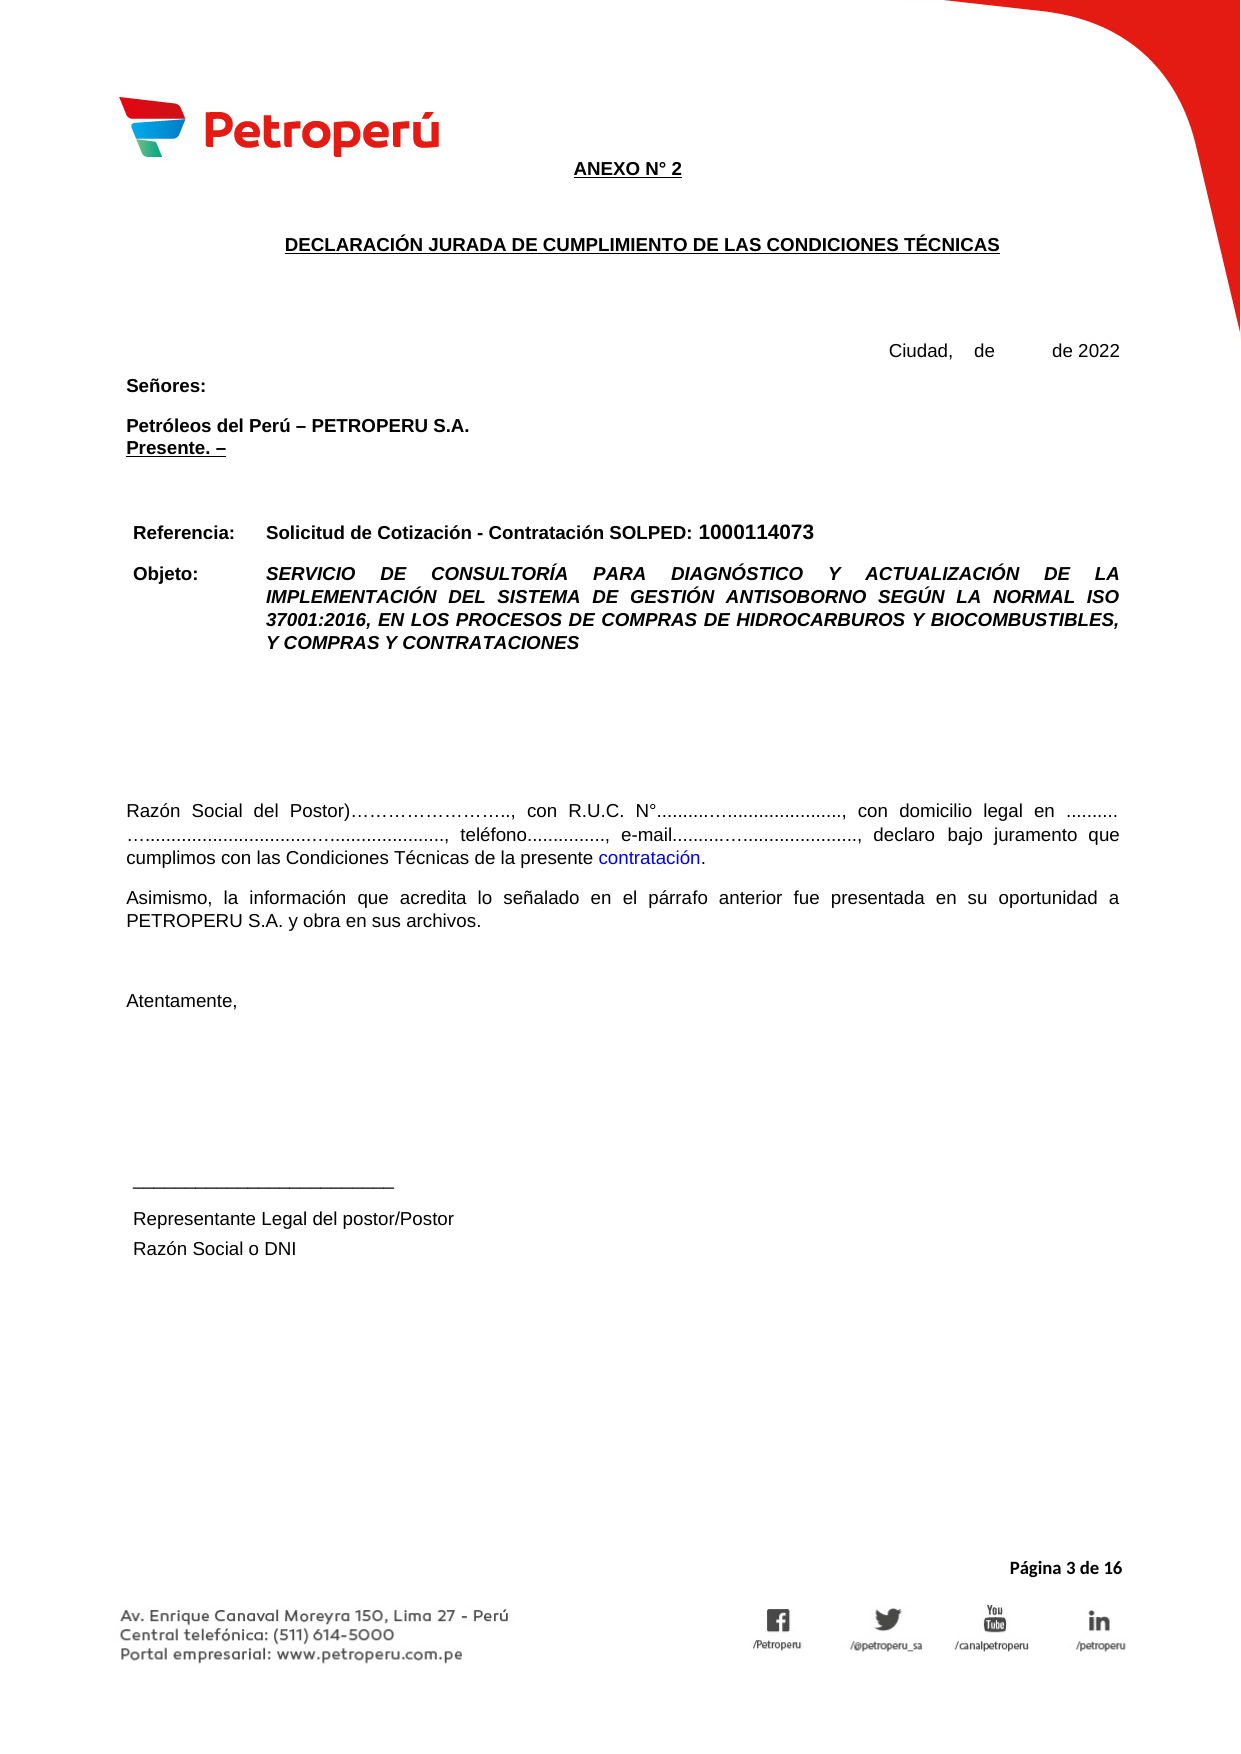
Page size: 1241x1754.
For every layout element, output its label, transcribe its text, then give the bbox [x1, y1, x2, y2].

text Ciudad, de de 2022 [724, 339, 1120, 361]
text Asimismo, la información que acredita lo señalado en el párrafo anterior fue presentada en su oportunidad a PETROPERU S.A. y obra en sus archivos. [126, 887, 1120, 931]
text Objeto: SERVICIO DE CONSULTORÍA PARA DIAGNÓSTICO Y ACTUALIZACIÓN DE LA IMPLEMENTACIÓN DEL SISTEMA DE GESTIÓN ANTISOBORNO SEGÚN LA NORMAL ISO 37001:2016, EN LOS PROCESOS DE COMPRAS DE HIDROCARBUROS Y BIOCOMBUSTIBLES, Y COMPRAS Y CONTRATACIONES [133, 562, 1122, 653]
text Representante Legal del postor/Postor [133, 1208, 1122, 1230]
picture [1, 1596, 1241, 1751]
text Referencia: Solicitud de Cotización - Contratación SOLPED: 1000114073 [133, 520, 1122, 544]
picture [1, 0, 1241, 350]
text Razón Social del Postor)…………………….., con R.U.C. N°..........…......................, con domicilio legal en ..........…................................…......................, teléfono..............., e-mail..........…......................, declaro bajo juramento que cumplimos con las Condiciones Técnicas de la presente contratación. [126, 800, 1120, 868]
text Atentamente, [126, 989, 1120, 1011]
text DECLARACIÓN JURADA DE CUMPLIMIENTO DE LAS CONDICIONES TÉCNICAS [118, 234, 1167, 255]
text _________________________ [133, 1168, 1122, 1190]
text Razón Social o DNI [133, 1238, 1122, 1259]
text Petróleos del Perú – PETROPERU S.A. [126, 415, 1120, 437]
text Presente. – [126, 437, 1120, 458]
text Señores: [126, 375, 1120, 397]
text ANEXO N° 2 [133, 158, 1122, 180]
